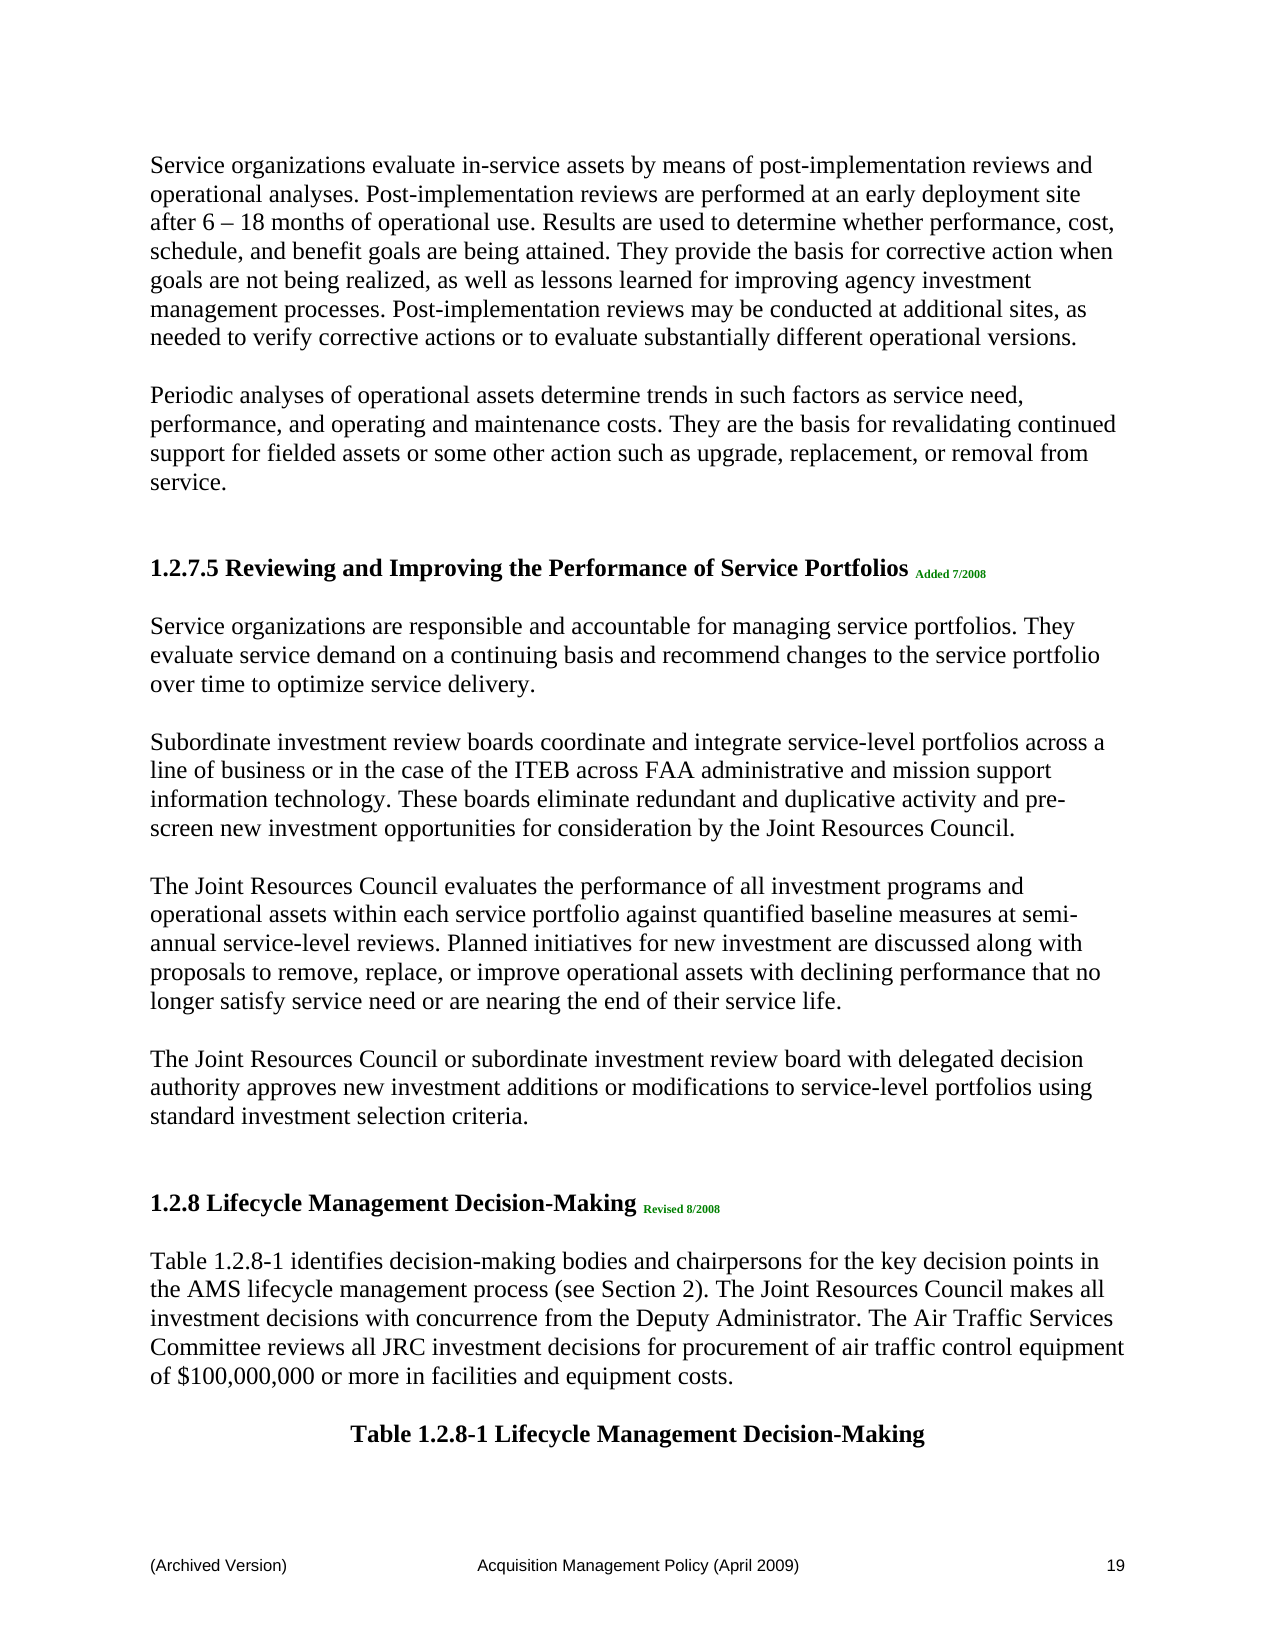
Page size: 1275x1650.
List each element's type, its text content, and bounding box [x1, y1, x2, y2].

text Service organizations are responsible and accountable for managing service portfolios. They evaluate service demand on a continuing basis and recommend changes to the service portfolio over time to optimize service delivery. [150, 611, 1125, 697]
text Table 1.2.8-1 identifies decision-making bodies and chairpersons for the key decision points in the AMS lifecycle management process (see Section 2). The Joint Resources Council makes all investment decisions with concurrence from the Deputy Administrator. The Air Traffic Services Committee reviews all JRC investment decisions for procurement of air traffic control equipment of $100,000,000 or more in facilities and equipment costs. [150, 1246, 1125, 1389]
text 1.2.7.5 Reviewing and Improving the Performance of Service Portfolios Added 7/2008 [150, 524, 1125, 582]
text The Joint Resources Council or subordinate investment review board with delegated decision authority approves new investment additions or modifications to service-level portfolios using standard investment selection criteria. [150, 1044, 1125, 1130]
text Subordinate investment review boards coordinate and integrate service-level portfolios across a line of business or in the case of the ITEB across FAA administrative and mission support information technology. These boards eliminate redundant and duplicative activity and pre-screen new investment opportunities for consideration by the Joint Resources Council. [150, 727, 1125, 842]
text Periodic analyses of operational assets determine trends in such factors as service need, performance, and operating and maintenance costs. They are the basis for revalidating continued support for fielded assets or some other action such as upgrade, replacement, or removal from service. [150, 380, 1125, 495]
text Table 1.2.8-1 Lifecycle Management Decision-Making [150, 1419, 1125, 1447]
text Service organizations evaluate in-service assets by means of post-implementation reviews and operational analyses. Post-implementation reviews are performed at an early deployment site after 6 – 18 months of operational use. Results are used to determine whether performance, cost, schedule, and benefit goals are being attained. They provide the basis for corrective action when goals are not being realized, as well as lessons learned for improving agency investment management processes. Post-implementation reviews may be conducted at additional sites, as needed to verify corrective actions or to evaluate substantially different operational versions. [150, 150, 1125, 351]
text 1.2.8 Lifecycle Management Decision-Making Revised 8/2008 [150, 1159, 1125, 1217]
text The Joint Resources Council evaluates the performance of all investment programs and operational assets within each service portfolio against quantified baseline measures at semi-annual service-level reviews. Planned initiatives for new investment are discussed along with proposals to remove, replace, or improve operational assets with declining performance that no longer satisfy service need or are nearing the end of their service life. [150, 871, 1125, 1014]
